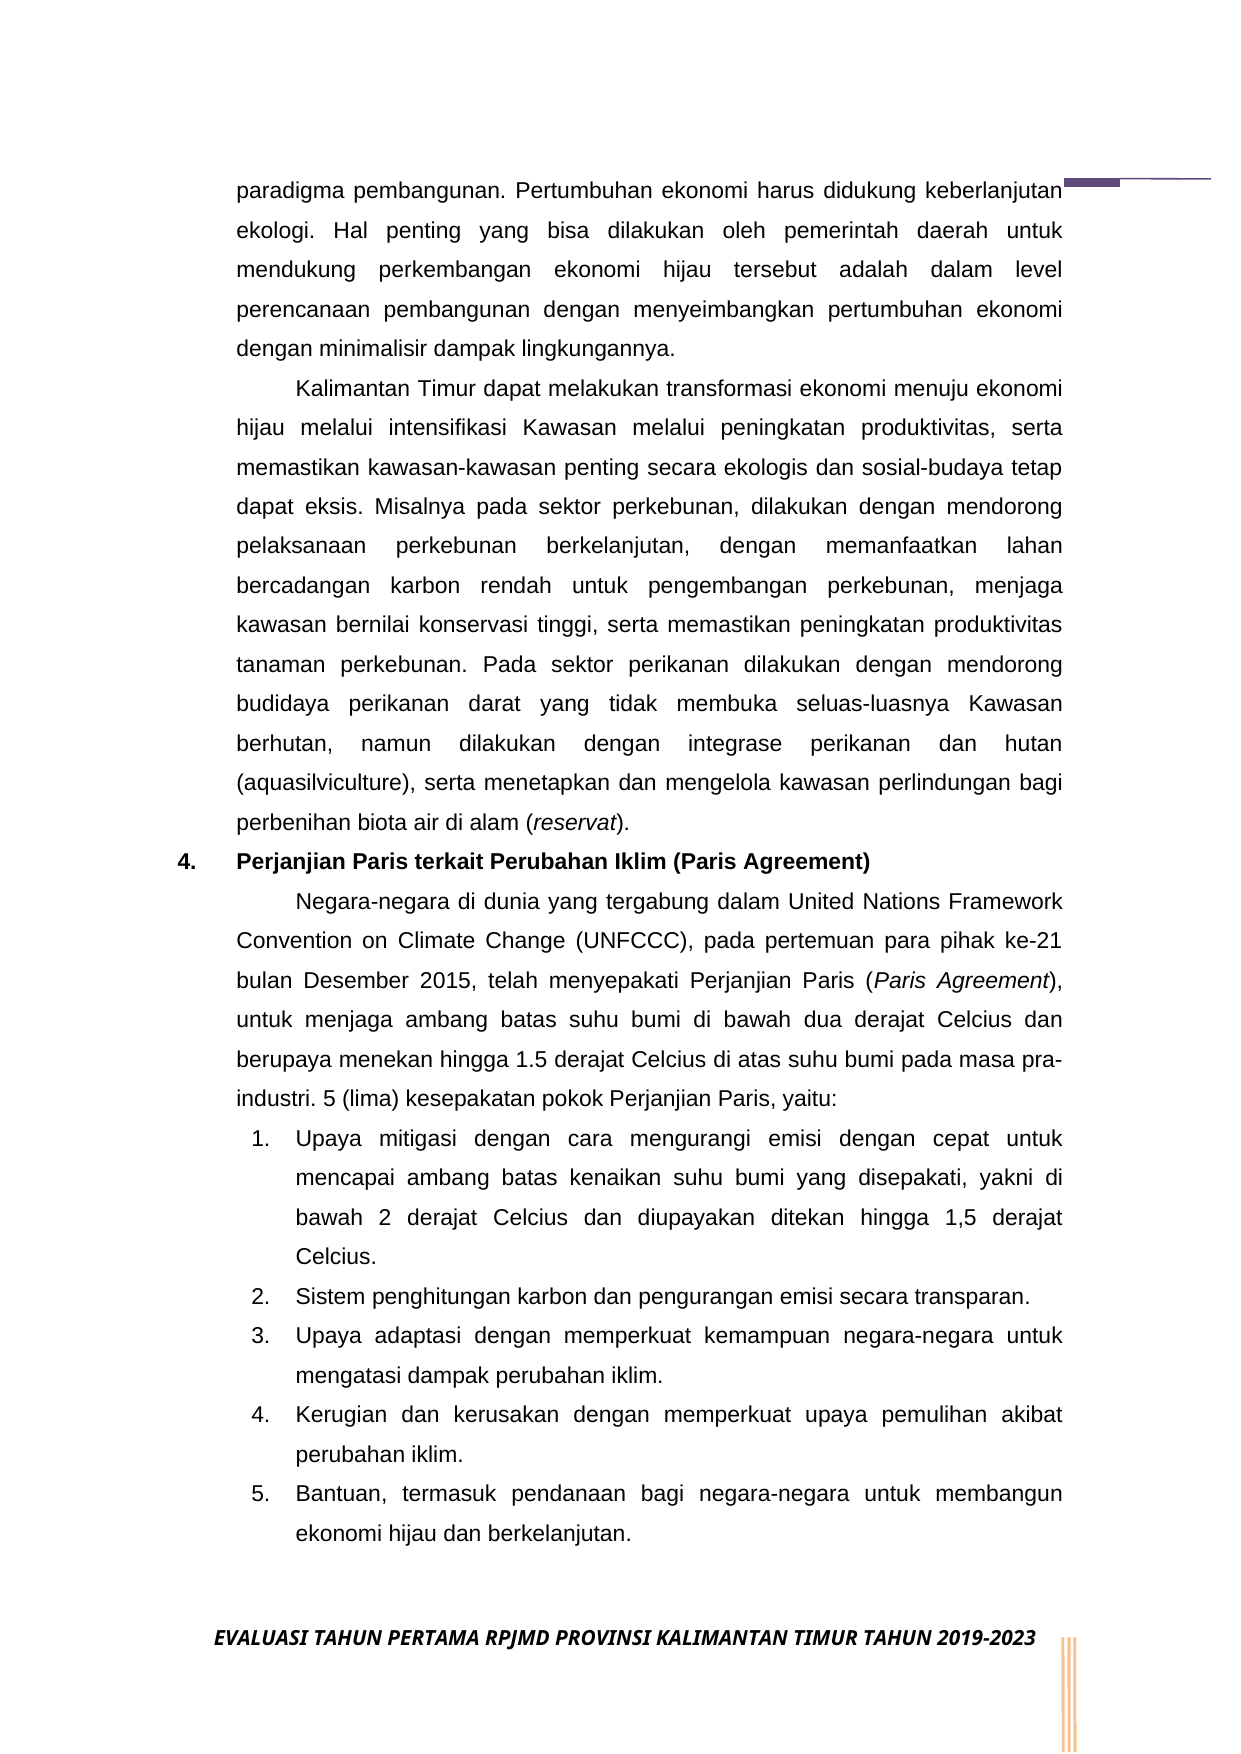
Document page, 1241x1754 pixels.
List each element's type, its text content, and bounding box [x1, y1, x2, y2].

list Bantuan, termasuk pendanaan bagi negara-negara untuk membangun ekonomi hijau dan berkelanjutan. [251, 1480, 1063, 1546]
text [236, 177, 1063, 361]
list Upaya adaptasi dengan memperkuat kemampuan negara-negara untuk mengatasi dampak perubahan iklim. [251, 1322, 1063, 1388]
list Perjanjian Paris terkait Perubahan Iklim (Paris Agreement) [177, 848, 1063, 875]
list Upaya mitigasi dengan cara mengurangi emisi dengan cepat untuk mencapai ambang batas kenaikan suhu bumi yang disepakati, yakni di bawah 2 derajat Celcius dan diupayakan ditekan hingga 1,5 derajat Celcius. [251, 1125, 1063, 1269]
text Kalimantan Timur dapat melakukan transformasi ekonomi menuju ekonomi hijau melalui intensifikasi Kawasan melalui peningkatan produktivitas, serta memastikan kawasan-kawasan penting secara ekologis dan sosial-budaya tetap dapat eksis. Misalnya pada sektor perkebunan, dilakukan dengan mendorong pelaksanaan perkebunan berkelanjutan, dengan memanfaatkan lahan bercadangan karbon rendah untuk pengembangan perkebunan, menjaga kawasan bernilai konservasi tinggi, serta memastikan peningkatan produktivitas tanaman perkebunan. Pada sektor perikanan dilakukan dengan mendorong budidaya perikanan darat yang tidak membuka seluas-luasnya Kawasan berhutan, namun dilakukan dengan integrase perikanan dan hutan (aquasilviculture), serta menetapkan dan mengelola kawasan perlindungan bagi perbenihan biota air di alam (reservat). [236, 374, 1063, 835]
text Negara-negara di dunia yang tergabung dalam United Nations Framework Convention on Climate Change (UNFCCC), pada pertemuan para pihak ke-21 bulan Desember 2015, telah menyepakati Perjanjian Paris (Paris Agreement), untuk menjaga ambang batas suhu bumi di bawah dua derajat Celcius dan berupaya menekan hingga 1.5 derajat Celcius di atas suhu bumi pada masa pra-industri. 5 (lima) kesepakatan pokok Perjanjian Paris, yaitu: [236, 888, 1063, 1112]
list Kerugian dan kerusakan dengan memperkuat upaya pemulihan akibat perubahan iklim. [251, 1401, 1063, 1467]
list Sistem penghitungan karbon dan pengurangan emisi secara transparan. [251, 1283, 1063, 1309]
